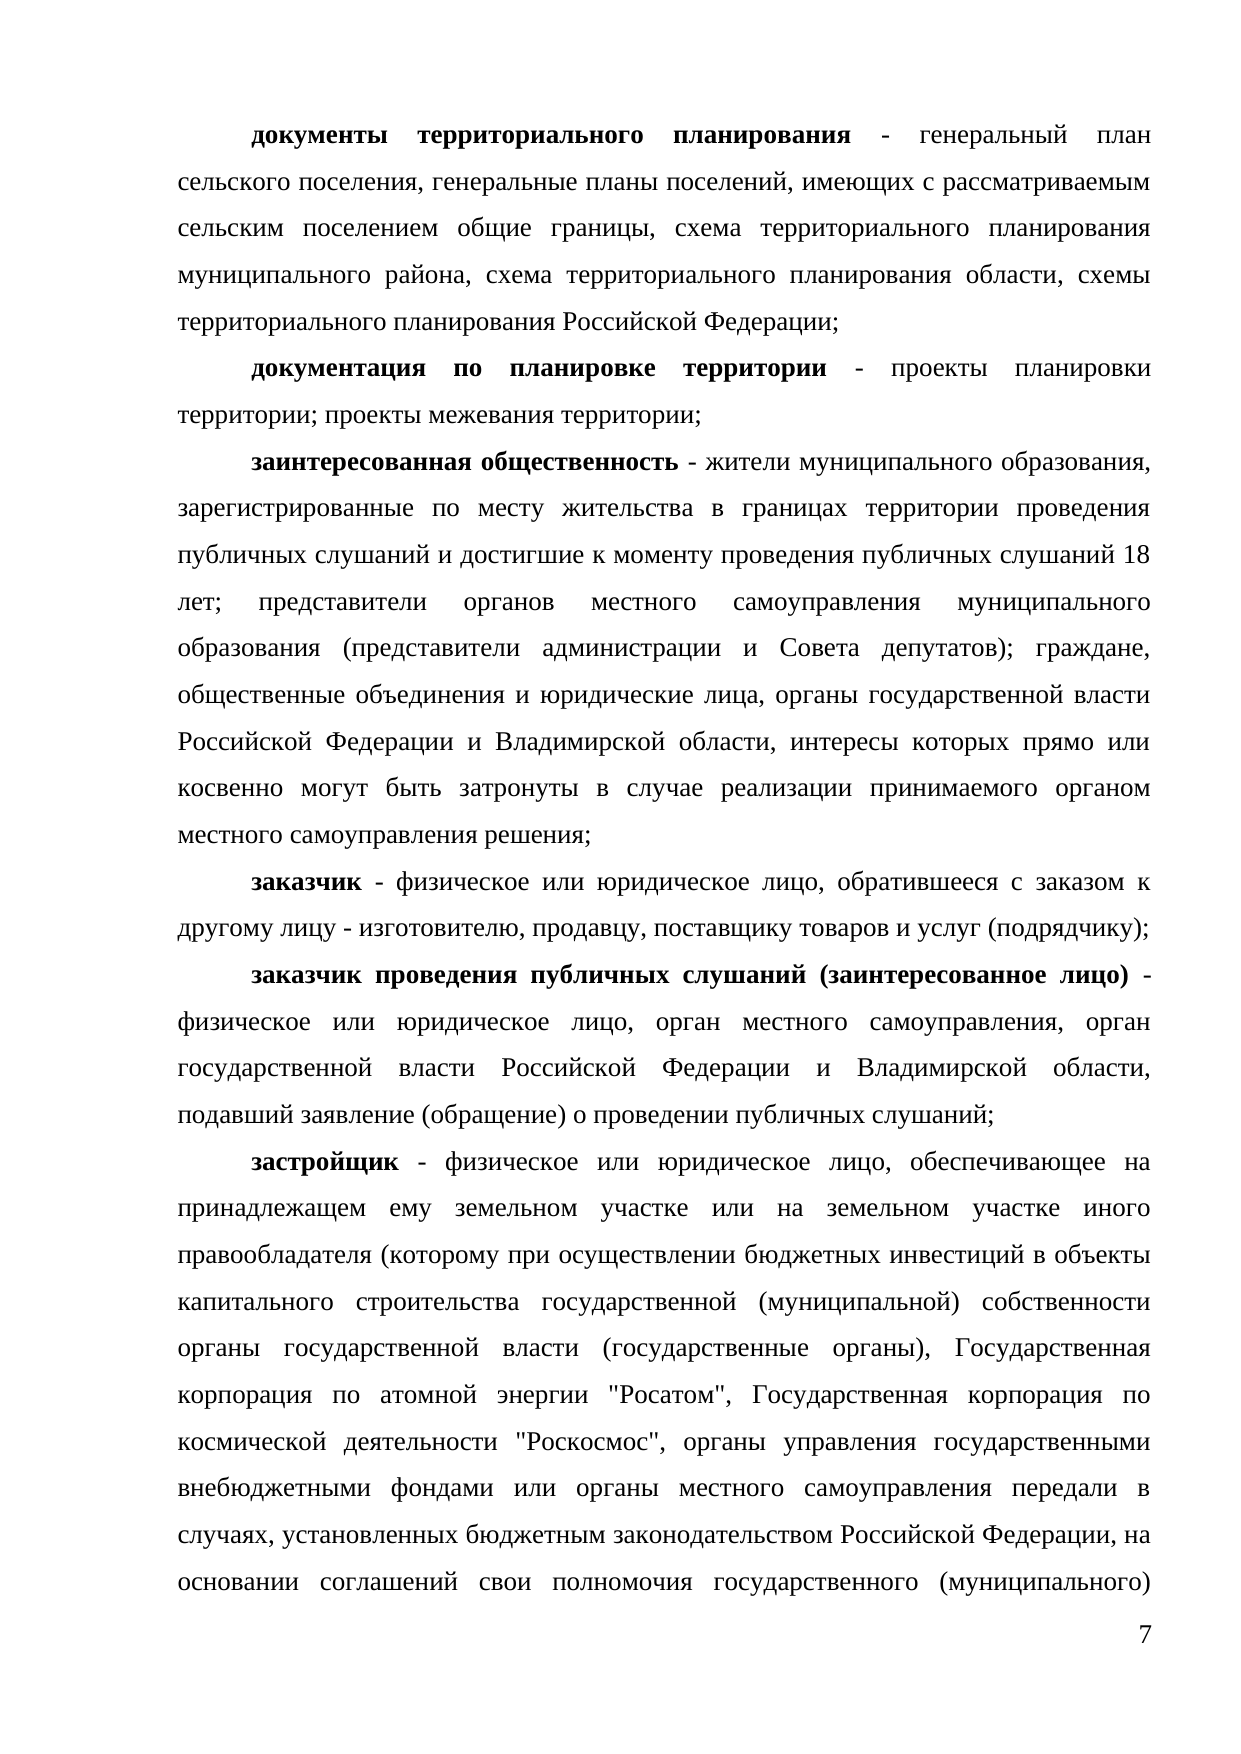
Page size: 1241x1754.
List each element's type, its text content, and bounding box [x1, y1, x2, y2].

text заказчик - физическое или юридическое лицо, обратившееся с заказом к другому лицу - изготовителю, продавцу, поставщику товаров и услуг (подрядчику); [177, 865, 1152, 943]
text заказчик проведения публичных слушаний (заинтересованное лицо) - физическое или юридическое лицо, орган местного самоуправления, орган государственной власти Российской Федерации и Владимирской области, подавший заявление (обращение) о проведении публичных слушаний; [177, 958, 1152, 1129]
text документы территориального планирования - генеральный план сельского поселения, генеральные планы поселений, имеющих с рассматриваемым сельским поселением общие границы, схема территориального планирования муниципального района, схема территориального планирования области, схемы территориального планирования Российской Федерации; [177, 118, 1152, 336]
text документация по планировке территории - проекты планировки территории; проекты межевания территории; [177, 351, 1152, 429]
text заинтересованная общественность - жители муниципального образования, зарегистрированные по месту жительства в границах территории проведения публичных слушаний и достигшие к моменту проведения публичных слушаний 18 лет; представители органов местного самоуправления муниципального образования (представители администрации и Совета депутатов); граждане, общественные объединения и юридические лица, органы государственной власти Российской Федерации и Владимирской области, интересы которых прямо или косвенно могут быть затронуты в случае реализации принимаемого органом местного самоуправления решения; [177, 445, 1152, 849]
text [177, 1145, 1152, 1596]
